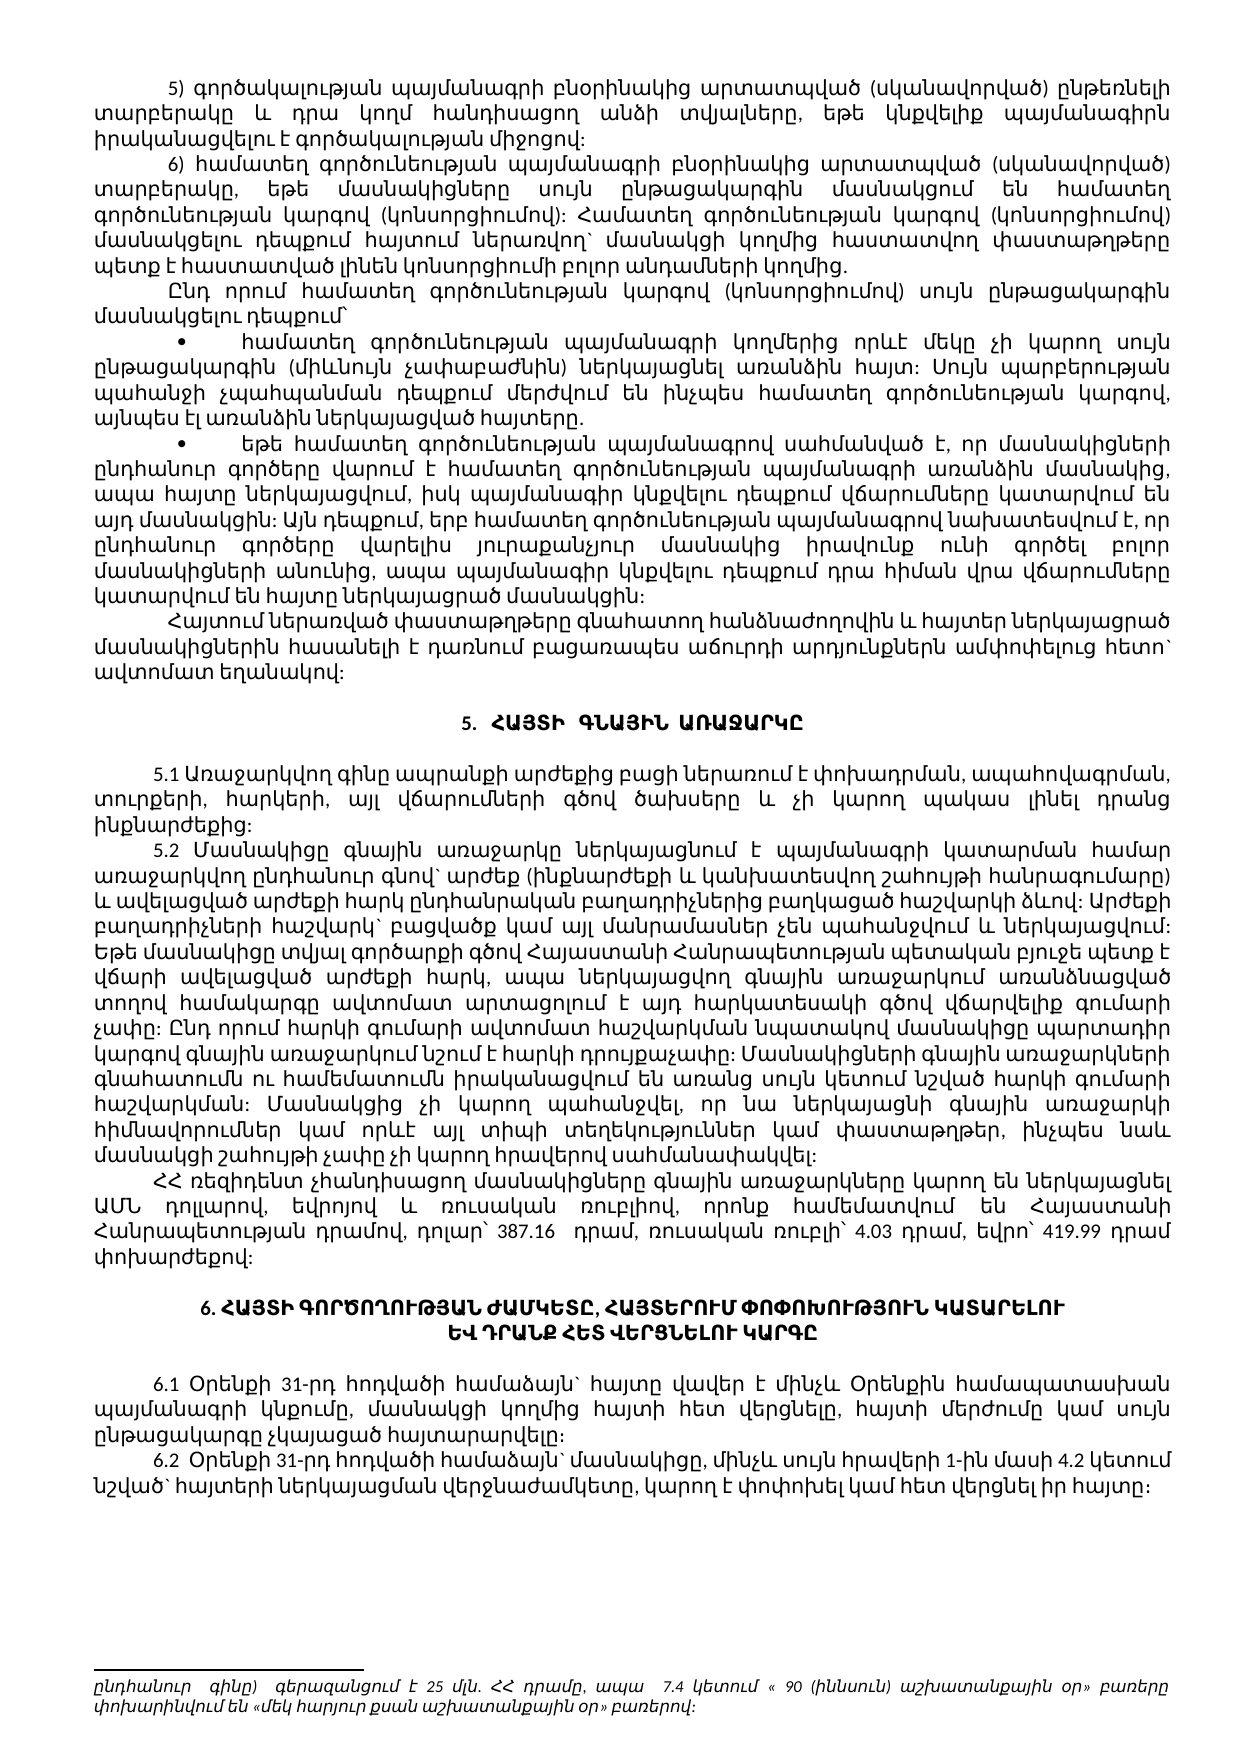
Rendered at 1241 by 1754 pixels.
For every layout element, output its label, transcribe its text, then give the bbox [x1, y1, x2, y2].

list համատեղ գործունեության պայմանագրի կողմերից որևէ մեկը չի կարող սույն ընթացակարգին (միևնույն չափաբաժնին) ներկայացնել առանձին հայտ: Սույն պարբերության պահանջի չպահպանման դեպքում մերժվում են ինչպես համատեղ գործունեության կարգով, այնպես էլ առանձին ներկայացված հայտերը. [94, 329, 1171, 431]
text 6.2 Օրենքի 31-րդ հոդվածի համաձայն` մասնակիցը, մինչև սույն հրավերի 1-ին մասի 4.2 կետում նշված` հայտերի ներկայացման վերջնաժամկետը, կարող է փոփոխել կամ հետ վերցնել իր հայտը։ [94, 1447, 1171, 1498]
text 6.1 Օրենքի 31-րդ հոդվածի համաձայն` հայտը վավեր է մինչև Օրենքին համապատասխան պայմանագրի կնքումը, մասնակցի կողմից հայտի հետ վերցնելը, հայտի մերժումը կամ սույն ընթացակարգը չկայացած հայտարարվելը։ [94, 1371, 1171, 1447]
text 6) համատեղ գործունեության պայմանագրի բնօրինակից արտատպված (սկանավորված) տարբերակը, եթե մասնակիցները սույն ընթացակարգին մասնակցում են համատեղ գործունեության կարգով (կոնսորցիումով): Համատեղ գործունեության կարգով (կոնսորցիումով) մասնակցելու դեպքում հայտում ներառվող` մասնակցի կողմից հաստատվող փաստաթղթերը պետք է հաստատված լինեն կոնսորցիումի բոլոր անդամների կողմից. [94, 151, 1171, 278]
text Ընդ որում համատեղ գործունեության կարգով (կոնսորցիումով) սույն ընթացակարգին մասնակցելու դեպքում՝ [94, 278, 1171, 329]
list եթե համատեղ գործունեության պայմանագրով սահմանված է, որ մասնակիցների ընդհանուր գործերը վարում է համատեղ գործունեության պայմանագրի առանձին մասնակից, ապա հայտը ներկայացվում, իսկ պայմանագիր կնքվելու դեպքում վճարումները կատարվում են այդ մասնակցին: Այն դեպքում, երբ համատեղ գործունեության պայմանագրով նախատեսվում է, որ ընդհանուր գործերը վարելիս յուրաքանչյուր մասնակից իրավունք ունի գործել բոլոր մասնակիցների անունից, ապա պայմանագիր կնքվելու դեպքում դրա հիման վրա վճարումները կատարվում են հայտը ներկայացրած մասնակցին: [94, 431, 1171, 609]
text 5.2 Մասնակիցը գնային առաջարկը ներկայացնում է պայմանագրի կատարման համար առաջարկվող ընդհանուր գնով` արժեք (ինքնարժեքի և կանխատեսվող շահույթի հանրագումարը) և ավելացված արժեքի հարկ ընդհանրական բաղադրիչներից բաղկացած հաշվարկի ձևով: Արժեքի բաղադրիչների հաշվարկ` բացվածք կամ այլ մանրամասներ չեն պահանջվում և ներկայացվում: Եթե մասնակիցը տվյալ գործարքի գծով Հայաստանի Հանրապետության պետական բյուջե պետք է վճարի ավելացված արժեքի հարկ, ապա ներկայացվող գնային առաջարկում առանձնացված տողով համակարգը ավտոմատ արտացոլում է այդ հարկատեսակի գծով վճարվելիք գումարի չափը: Ընդ որում հարկի գումարի ավտոմատ հաշվարկման նպատակով մասնակիցը պարտադիր կարգով գնային առաջարկում նշում է հարկի դրույքաչափը: Մասնակիցների գնային առաջարկների գնահատումն ու համեմատումն իրականացվում են առանց սույն կետում նշված հարկի գումարի հաշվարկման: Մասնակցից չի կարող պահանջվել, որ նա ներկայացնի գնային առաջարկի հիմնավորումներ կամ որևէ այլ տիպի տեղեկություններ կամ փաստաթղթեր, ինչպես նաև մասնակցի շահույթի չափը չի կարող հրավերով սահմանափակվել: [94, 837, 1171, 1168]
text 5) գործակալության պայմանագրի բնօրինակից արտատպված (սկանավորված) ընթեռնելի տարբերակը և դրա կողմ հանդիսացող անձի տվյալները, եթե կնքվելիք պայմանագիրն իրականացվելու է գործակալության միջոցով: [94, 75, 1171, 151]
text Հայտում ներառված փաստաթղթերը գնահատող հանձնաժողովին և հայտեր ներկայացրած մասնակիցներին հասանելի է դառնում բացառապես աճուրդի արդյունքներն ամփոփելուց հետո` ավտոմատ եղանակով: [94, 609, 1171, 685]
text 6. ՀԱՅՏԻ ԳՈՐԾՈՂՈՒԹՅԱՆ ԺԱՄԿԵՏԸ, ՀԱՅՏԵՐՈՒՄ ՓՈՓՈԽՈՒԹՅՈՒՆ ԿԱՏԱՐԵԼՈՒ [94, 1295, 1171, 1320]
text ՀՀ ռեզիդենտ չհանդիսացող մասնակիցները գնային առաջարկները կարող են ներկայացնել ԱՄՆ դոլլարով, եվրոյով և ռուսական ռուբլիով, որոնք համեմատվում են Հայաստանի Հանրապետության դրամով, դոլար՝ 387.16 դրամ, ռուսական ռուբլի՝ 4.03 դրամ, եվրո՝ 419.99 դրամ փոխարժեքով: [94, 1168, 1171, 1269]
text 5. ՀԱՅՏԻ ԳՆԱՅԻՆ ԱՌԱՋԱՐԿԸ [94, 710, 1171, 736]
text ԵՎ ԴՐԱՆՔ ՀԵՏ ՎԵՐՑՆԵԼՈՒ ԿԱՐԳԸ [94, 1320, 1171, 1346]
text 5.1 Առաջարկվող գինը ապրանքի արժեքից բացի ներառում է փոխադրման, ապահովագրման, տուրքերի, հարկերի, այլ վճարումների գծով ծախսերը և չի կարող պակաս լինել դրանց ինքնարժեքից: [94, 761, 1171, 837]
